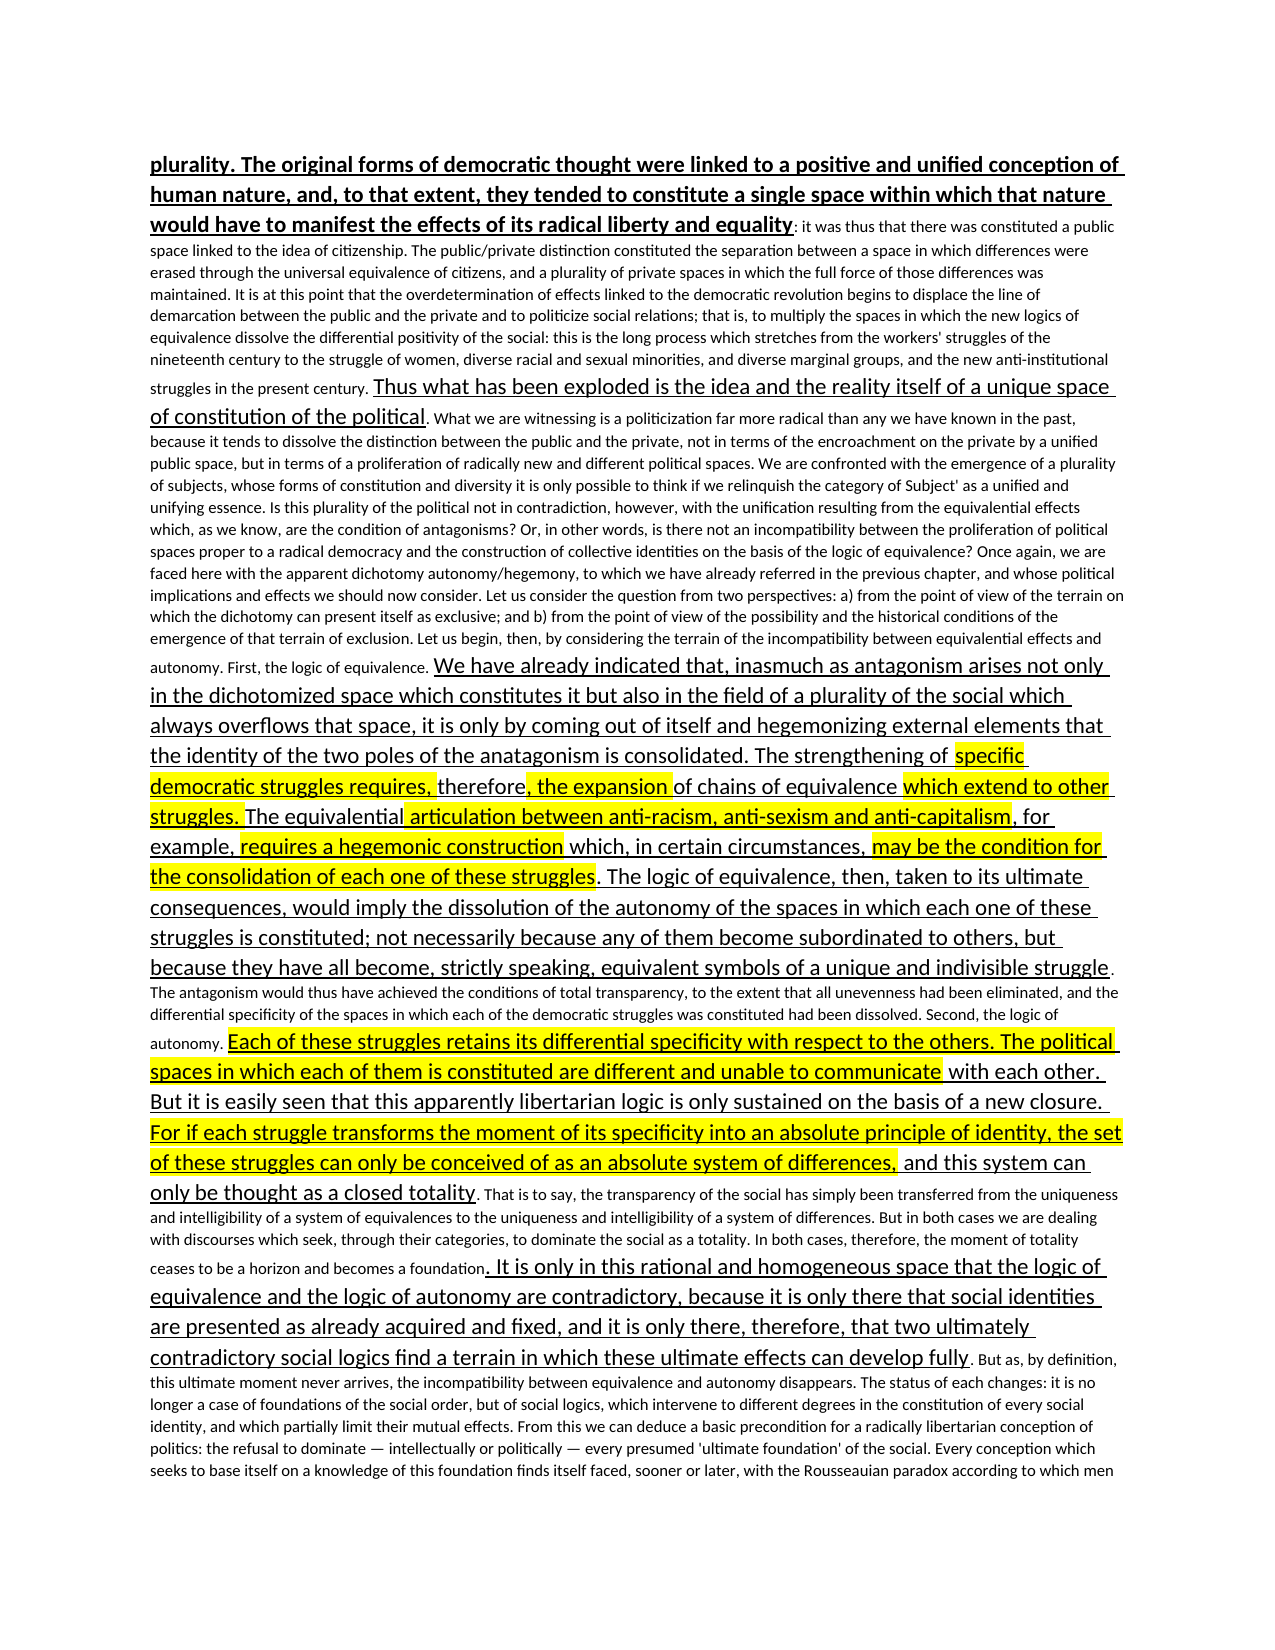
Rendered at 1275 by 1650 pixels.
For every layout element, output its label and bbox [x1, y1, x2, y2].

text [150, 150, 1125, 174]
text [150, 176, 1125, 1480]
